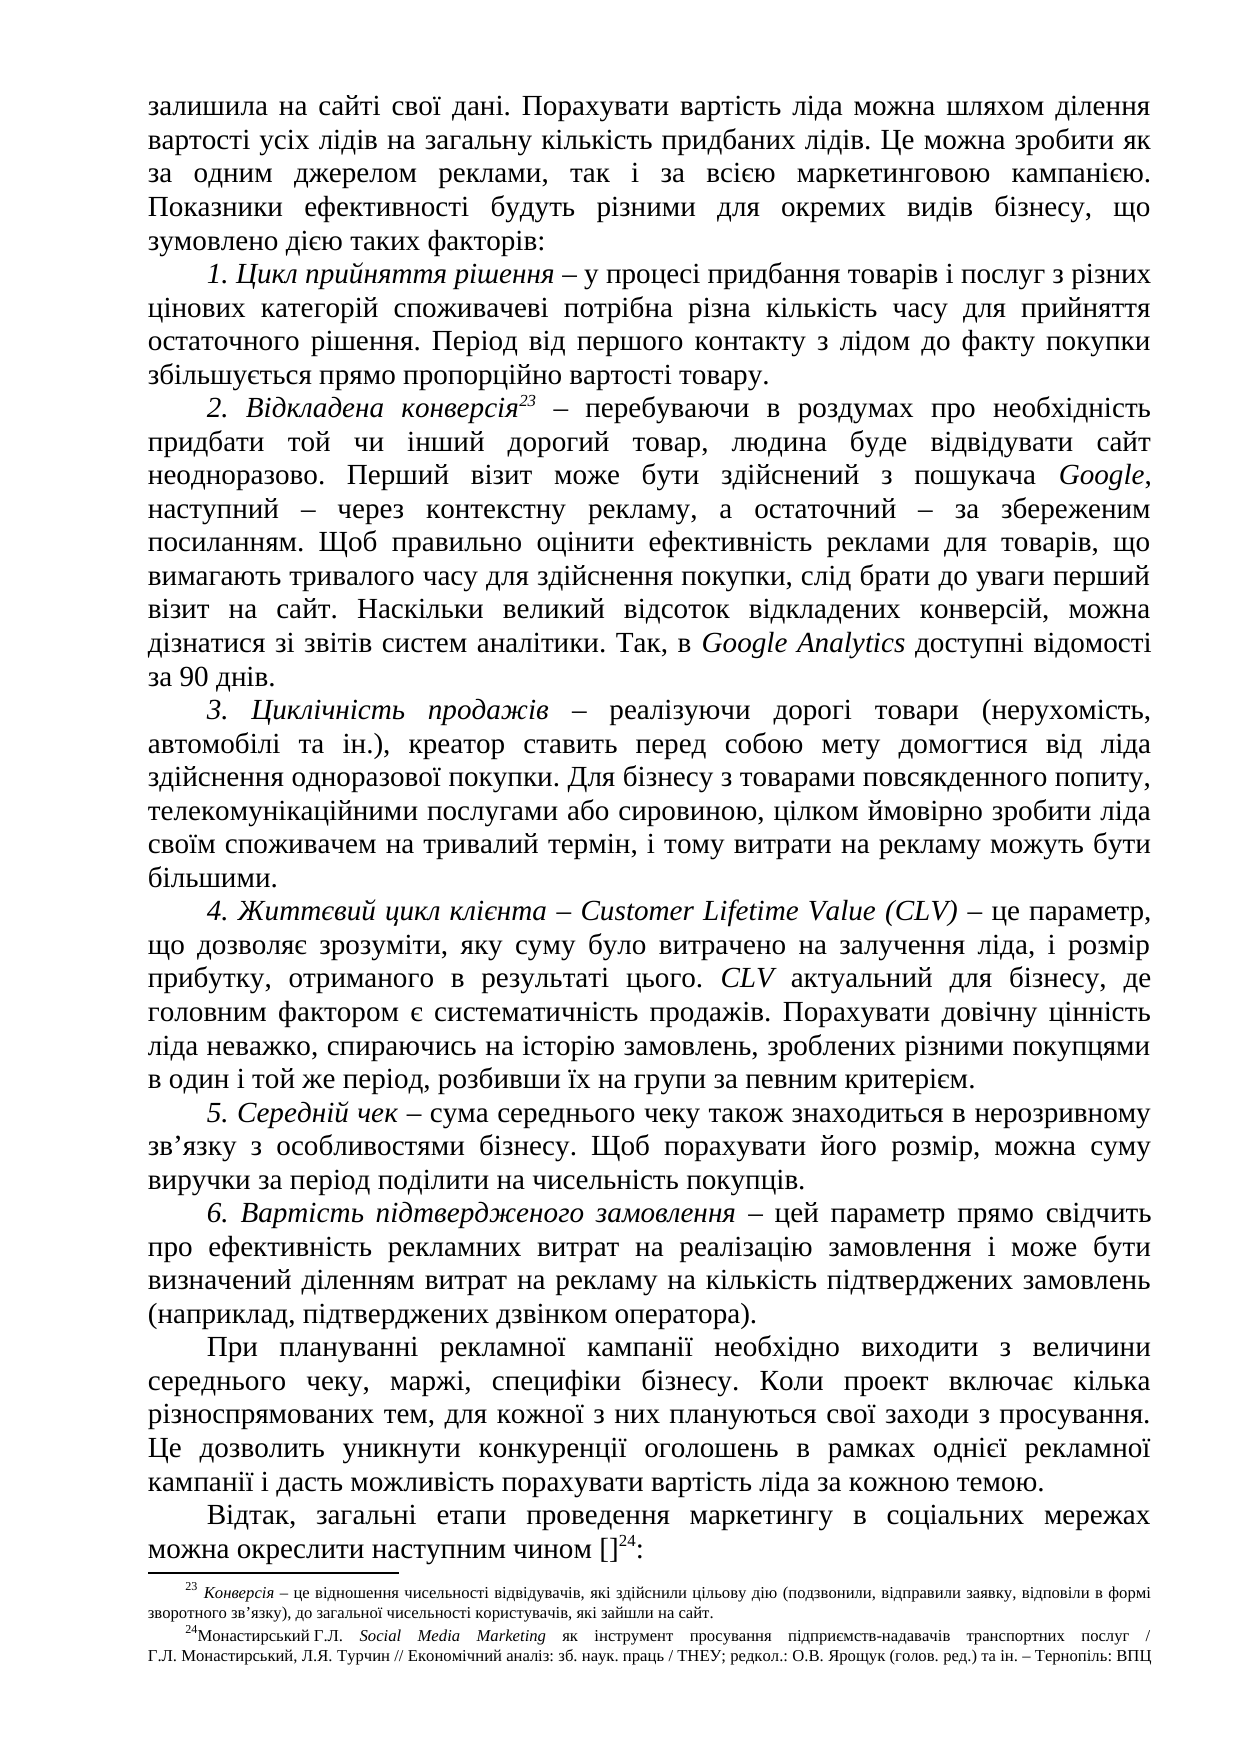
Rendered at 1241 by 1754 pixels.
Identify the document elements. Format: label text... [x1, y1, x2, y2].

text Відтак, загальні етапи проведення маркетингу в соціальних мережах можна окреслити наступним чином []: [148, 1497, 1152, 1564]
text 3. Циклічність продажів – реалізуючи дорогі товари (нерухомість, автомобілі та ін.), креатор ставить перед собою мету домогтися від ліда здійснення одноразової покупки. Для бізнесу з товарами повсякденного попиту, телекомунікаційними послугами або сировиною, цілком ймовірно зробити ліда своїм споживачем на тривалий термін, і тому витрати на рекламу можуть бути більшими. [148, 692, 1152, 893]
text 1. Цикл прийняття рішення – у процесі придбання товарів і послуг з різних цінових категорій споживачеві потрібна різна кількість часу для прийняття остаточного рішення. Період від першого контакту з лідом до факту покупки збільшується прямо пропорційно вартості товару. [148, 256, 1152, 390]
text При плануванні рекламної кампанії необхідно виходити з величини середнього чеку, маржі, специфіки бізнесу. Коли проект включає кілька різноспрямованих тем, для кожної з них плануються свої заходи з просування. Це дозволить уникнути конкуренції оголошень в рамках однієї рекламної кампанії і дасть можливість порахувати вартість ліда за кожною темою. [148, 1329, 1152, 1497]
text 2. Відкладена конверсія – перебуваючи в роздумах про необхідність придбати той чи інший дорогий товар, людина буде відвідувати сайт неодноразово. Перший візит може бути здійснений з пошукача Google, наступний – через контекстну рекламу, а остаточний – за збереженим посиланням. Щоб правильно оцінити ефективність реклами для товарів, що вимагають тривалого часу для здійснення покупки, слід брати до уваги перший візит на сайт. Наскільки великий відсоток відкладених конверсій, можна дізнатися зі звітів систем аналітики. Так, в Google Analytics доступні відомості за 90 днів. [148, 390, 1152, 692]
text 5. Середній чек – сума середнього чеку також знаходиться в нерозривному звʼязку з особливостями бізнесу. Щоб порахувати його розмір, можна суму виручки за період поділити на чисельність покупців. [148, 1095, 1152, 1195]
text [148, 88, 1152, 256]
text 4. Життєвий цикл клієнта – Customer Lifetime Value (CLV) – це параметр, що дозволяє зрозуміти, яку суму було витрачено на залучення ліда, і розмір прибутку, отриманого в результаті цього. CLV актуальний для бізнесу, де головним фактором є систематичність продажів. Порахувати довічну цінність ліда неважко, спираючись на історію замовлень, зроблених різними покупцями в один і той же період, розбивши їх на групи за певним критерієм. [148, 893, 1152, 1095]
text 6. Вартість підтвердженого замовлення – цей параметр прямо свідчить про ефективність рекламних витрат на реалізацію замовлення і може бути визначений діленням витрат на рекламу на кількість підтверджених замовлень (наприклад, підтверджених дзвінком оператора). [148, 1195, 1152, 1329]
